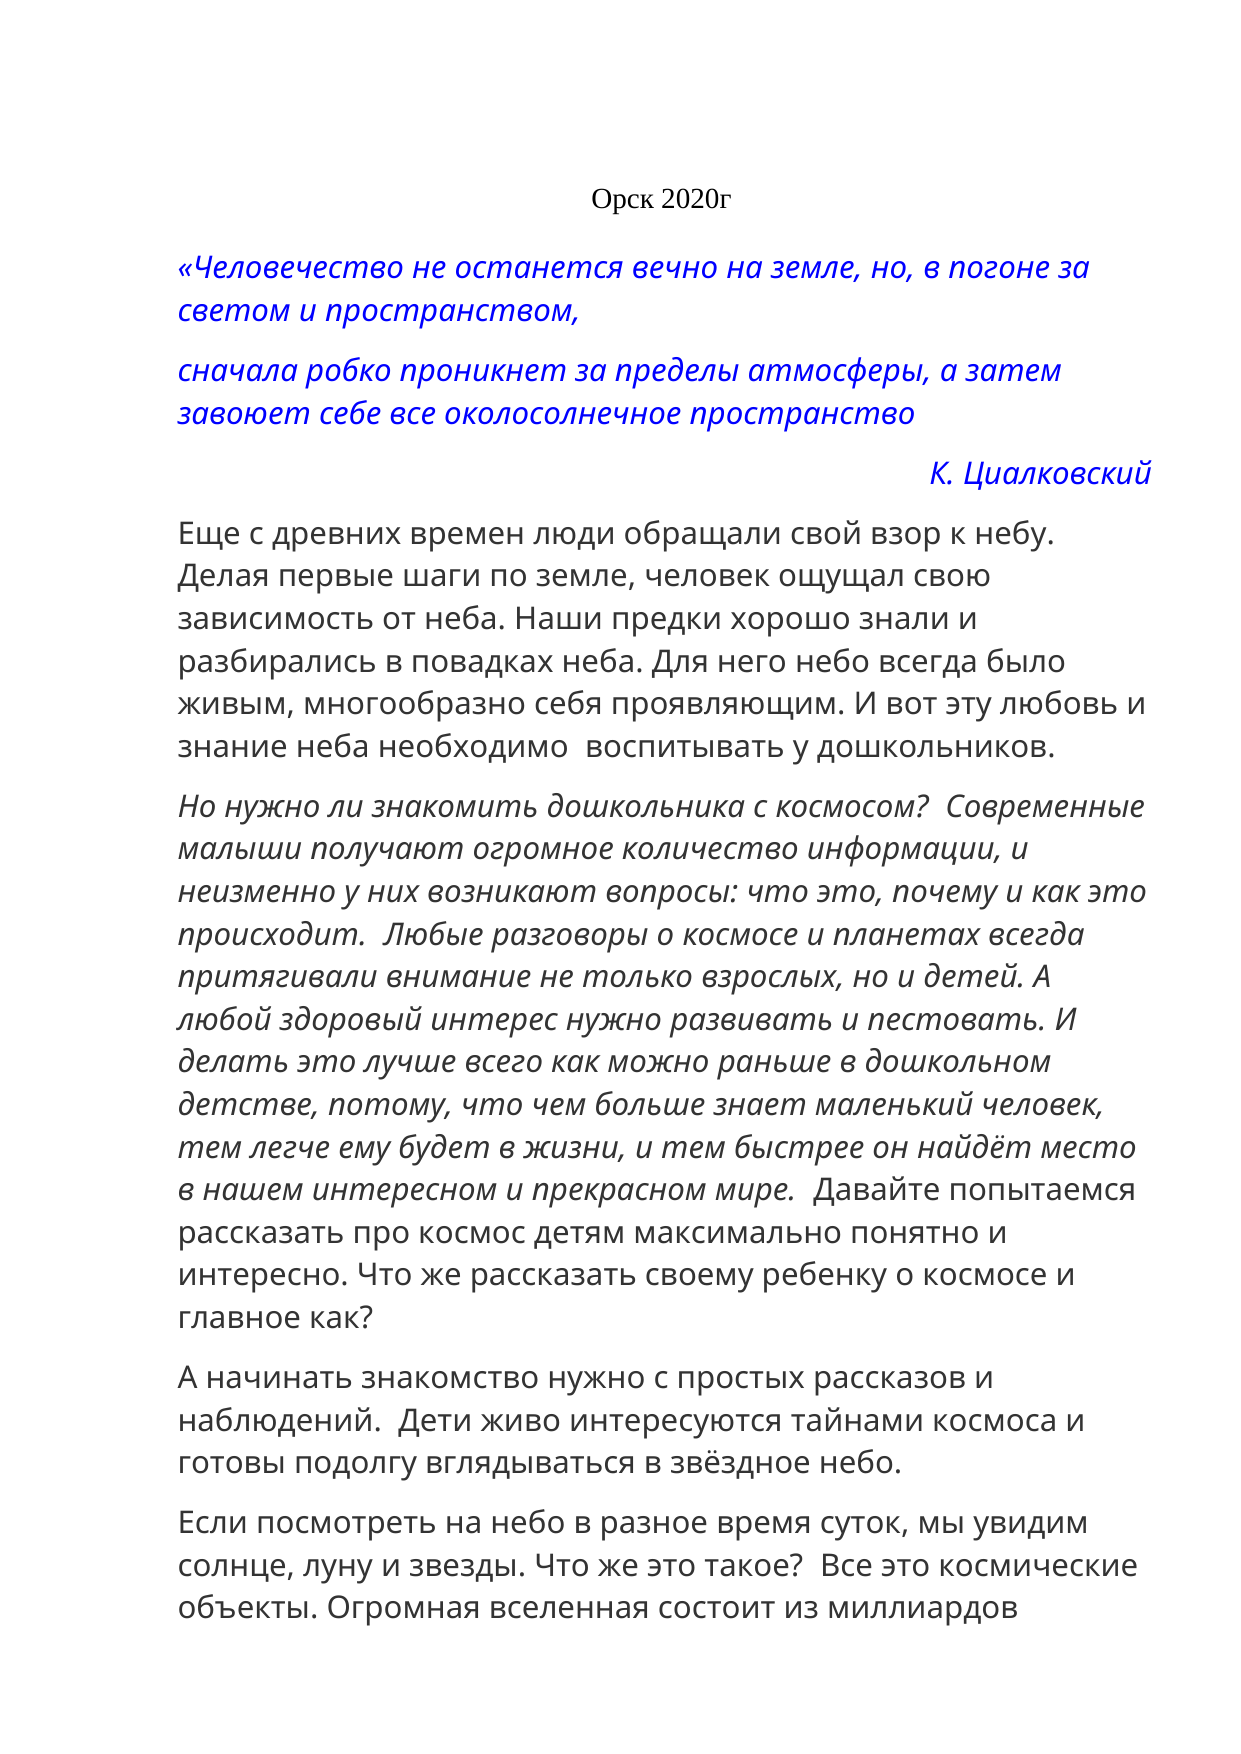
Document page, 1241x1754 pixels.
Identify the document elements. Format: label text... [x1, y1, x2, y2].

text «Человечество не останется вечно на земле, но, в погоне за светом и пространством, [177, 246, 1152, 331]
text сначала робко проникнет за пределы атмосферы, а затем завоюет себе все околосолнечное пространство [177, 348, 1152, 433]
text Еще с древних времен люди обращали свой взор к небу. Делая первые шаги по земле, человек ощущал свою зависимость от неба. Наши предки хорошо знали и разбирались в повадках неба. Для него небо всегда было живым, многообразно себя проявляющим. И вот эту любовь и знание неба необходимо воспитывать у дошкольников. [177, 511, 1152, 766]
text Орск 2020г [177, 181, 1152, 216]
text Но нужно ли знакомить дошкольника с космосом? Современные малыши получают огромное количество информации, и неизменно у них возникают вопросы: что это, почему и как это происходит. Любые разговоры о космосе и планетах всегда притягивали внимание не только взрослых, но и детей. А любой здоровый интерес нужно развивать и пестовать. И делать это лучше всего как можно раньше в дошкольном детстве, потому, что чем больше знает маленький человек, тем легче ему будет в жизни, и тем быстрее он найдёт место в нашем интересном и прекрасном мире. Давайте попытаемся рассказать про космос детям максимально понятно и интересно. Что же рассказать своему ребенку о космосе и главное как? [177, 784, 1152, 1338]
text К. Циалковский [177, 451, 1152, 493]
text А начинать знакомство нужно с простых рассказов и наблюдений. Дети живо интересуются тайнами космоса и готовы подолгу вглядываться в звёздное небо. [177, 1355, 1152, 1483]
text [177, 1500, 1152, 1628]
